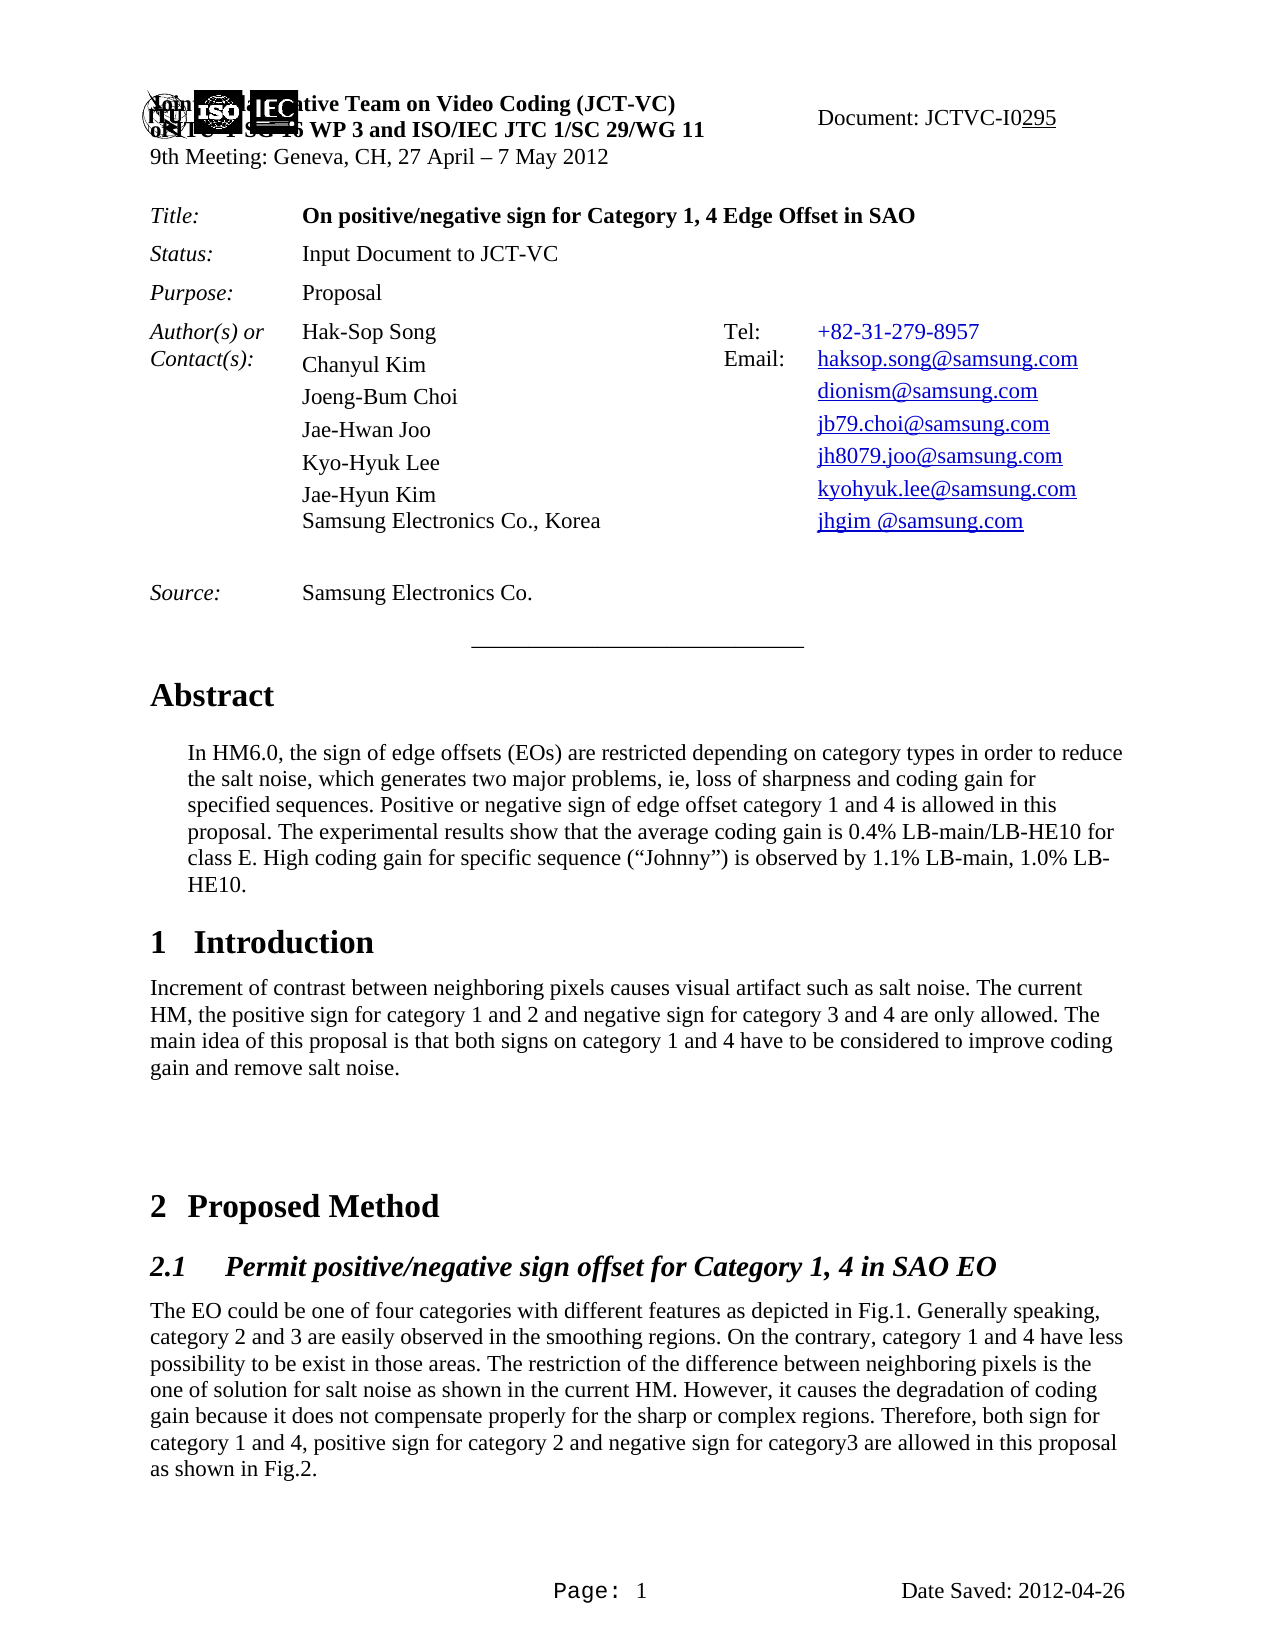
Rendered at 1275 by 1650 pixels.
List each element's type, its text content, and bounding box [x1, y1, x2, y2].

table_cell Status: [139, 234, 291, 273]
subtitle Permit positive/negative sign offset for Category 1, 4 in SAO EO [150, 1249, 1125, 1283]
table_header Joint Collaborative Team on Video Coding (JCT-VC) of ITU-T SG 16 WP 3 and ISO/IEC JTC 1/SC 29/WG 11 9th Meeting: , CH, 27 April – 7 May 2012 [139, 90, 806, 169]
table_header Document: JCTVC-I0295 [806, 90, 1136, 169]
table_header On positive/negative sign for Category 1, 4 Edge Offset in SAO [291, 195, 1136, 234]
table_cell Purpose: [139, 273, 291, 312]
subtitle Abstract [150, 676, 1125, 714]
text The EO could be one of four categories with different features as depicted in Fig.1. Generally speaking, category 2 and 3 are easily observed in the smoothing regions. On the contrary, category 1 and 4 have less possibility to be exist in those areas. The restriction of the difference between neighboring pixels is the one of solution for salt noise as shown in the current HM. However, it causes the degradation of coding gain because it does not compensate properly for the sharp or complex regions. Therefore, both sign for category 1 and 4, positive sign for category 2 and negative sign for category3 are allowed in this proposal as shown in Fig.2. [150, 1297, 1125, 1481]
table_cell Author(s) or Contact(s): [139, 312, 291, 573]
text _____________________________ [150, 624, 1125, 651]
table_cell Proposal [291, 273, 1136, 312]
picture [194, 90, 243, 134]
table_cell Input Document to JCT-VC [291, 234, 1136, 273]
table_cell Source: [139, 573, 291, 612]
table_cell Samsung Electronics Co. [291, 573, 1136, 612]
table_cell Hak-Sop Song Chanyul Kim Joeng-Bum Choi Jae-Hwan Joo Kyo-Hyuk Lee Jae-Hyun Kim Samsung Electronics Co., Korea [291, 312, 712, 573]
picture [250, 90, 299, 134]
table_cell +82-31-279-8957 haksop.song@samsung.com dionism@samsung.com jb79.choi@samsung.com jh8079.joo@samsung.com kyohyuk.lee@samsung.com jhgim @samsung.com [806, 312, 1136, 573]
text Increment of contrast between neighboring pixels causes visual artifact such as salt noise. The current HM, the positive sign for category 1 and 2 and negative sign for category 3 and 4 are only allowed. The main idea of this proposal is that both signs on category 1 and 4 have to be considered to improve coding gain and remove salt noise. [150, 974, 1125, 1080]
subtitle In HM6.0, the sign of edge offsets (EOs) are restricted depending on category types in order to reduce the salt noise, which generates two major problems, ie, loss of sharpness and coding gain for specified sequences. Positive or negative sign of edge offset category 1 and 4 is allowed in this proposal. The experimental results show that the average coding gain is 0.4% LB-main/LB-HE10 for class E. High coding gain for specific sequence (“Johnny”) is observed by 1.1% LB-main, 1.0% LB-HE10. [187, 739, 1125, 897]
table_header Title: [139, 195, 291, 234]
subtitle Introduction [150, 922, 1125, 960]
table_cell Tel: Email: [713, 312, 806, 573]
subtitle Proposed Method [150, 1186, 1125, 1224]
